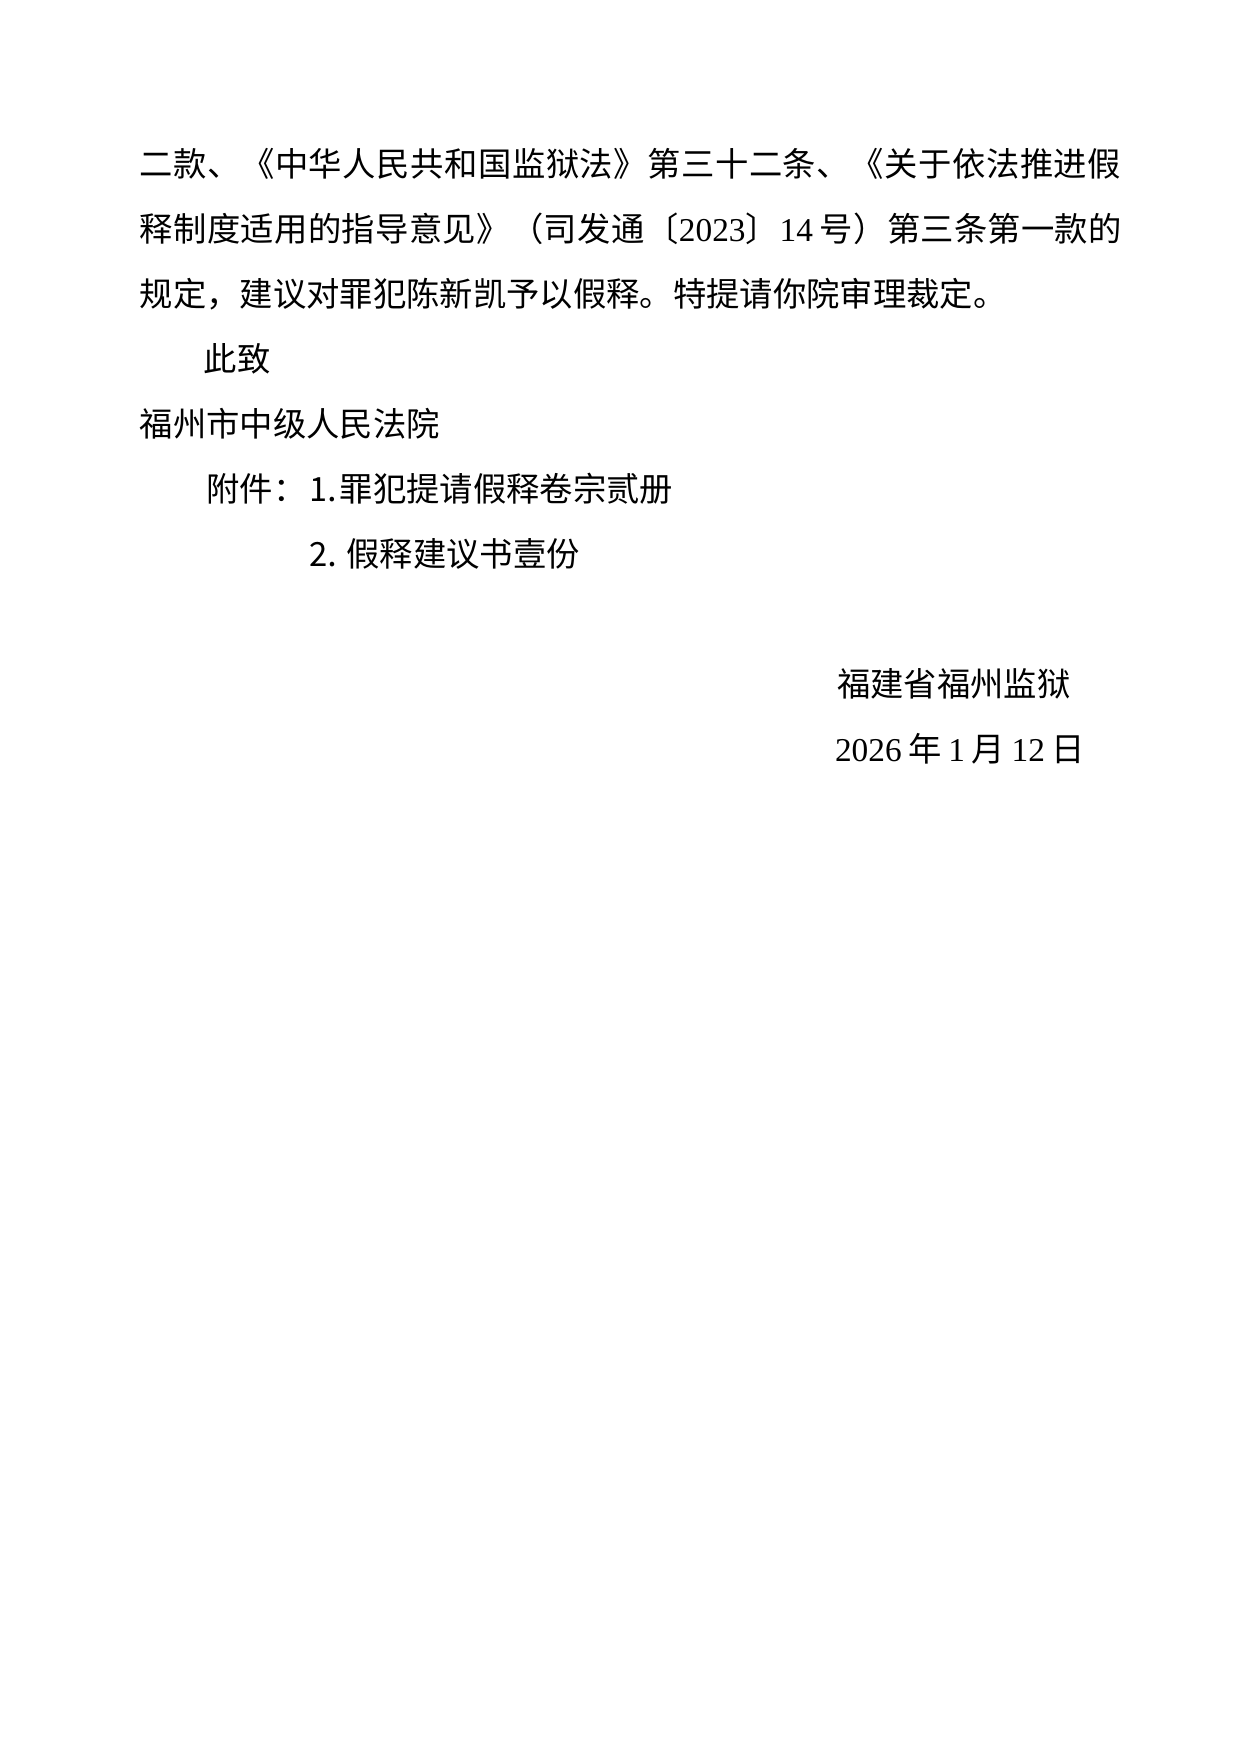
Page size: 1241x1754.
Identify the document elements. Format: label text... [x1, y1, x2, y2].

text 福建省福州监狱 [139, 649, 1070, 714]
text 2026年1月12日 [139, 714, 1084, 779]
text 福州市中级人民法院 [139, 389, 1126, 454]
text 此致 [139, 324, 1126, 389]
text ⒉假释建议书壹份 [139, 519, 1126, 584]
text 附件：⒈罪犯提请假释卷宗贰册 [139, 454, 1123, 519]
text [139, 129, 1123, 324]
